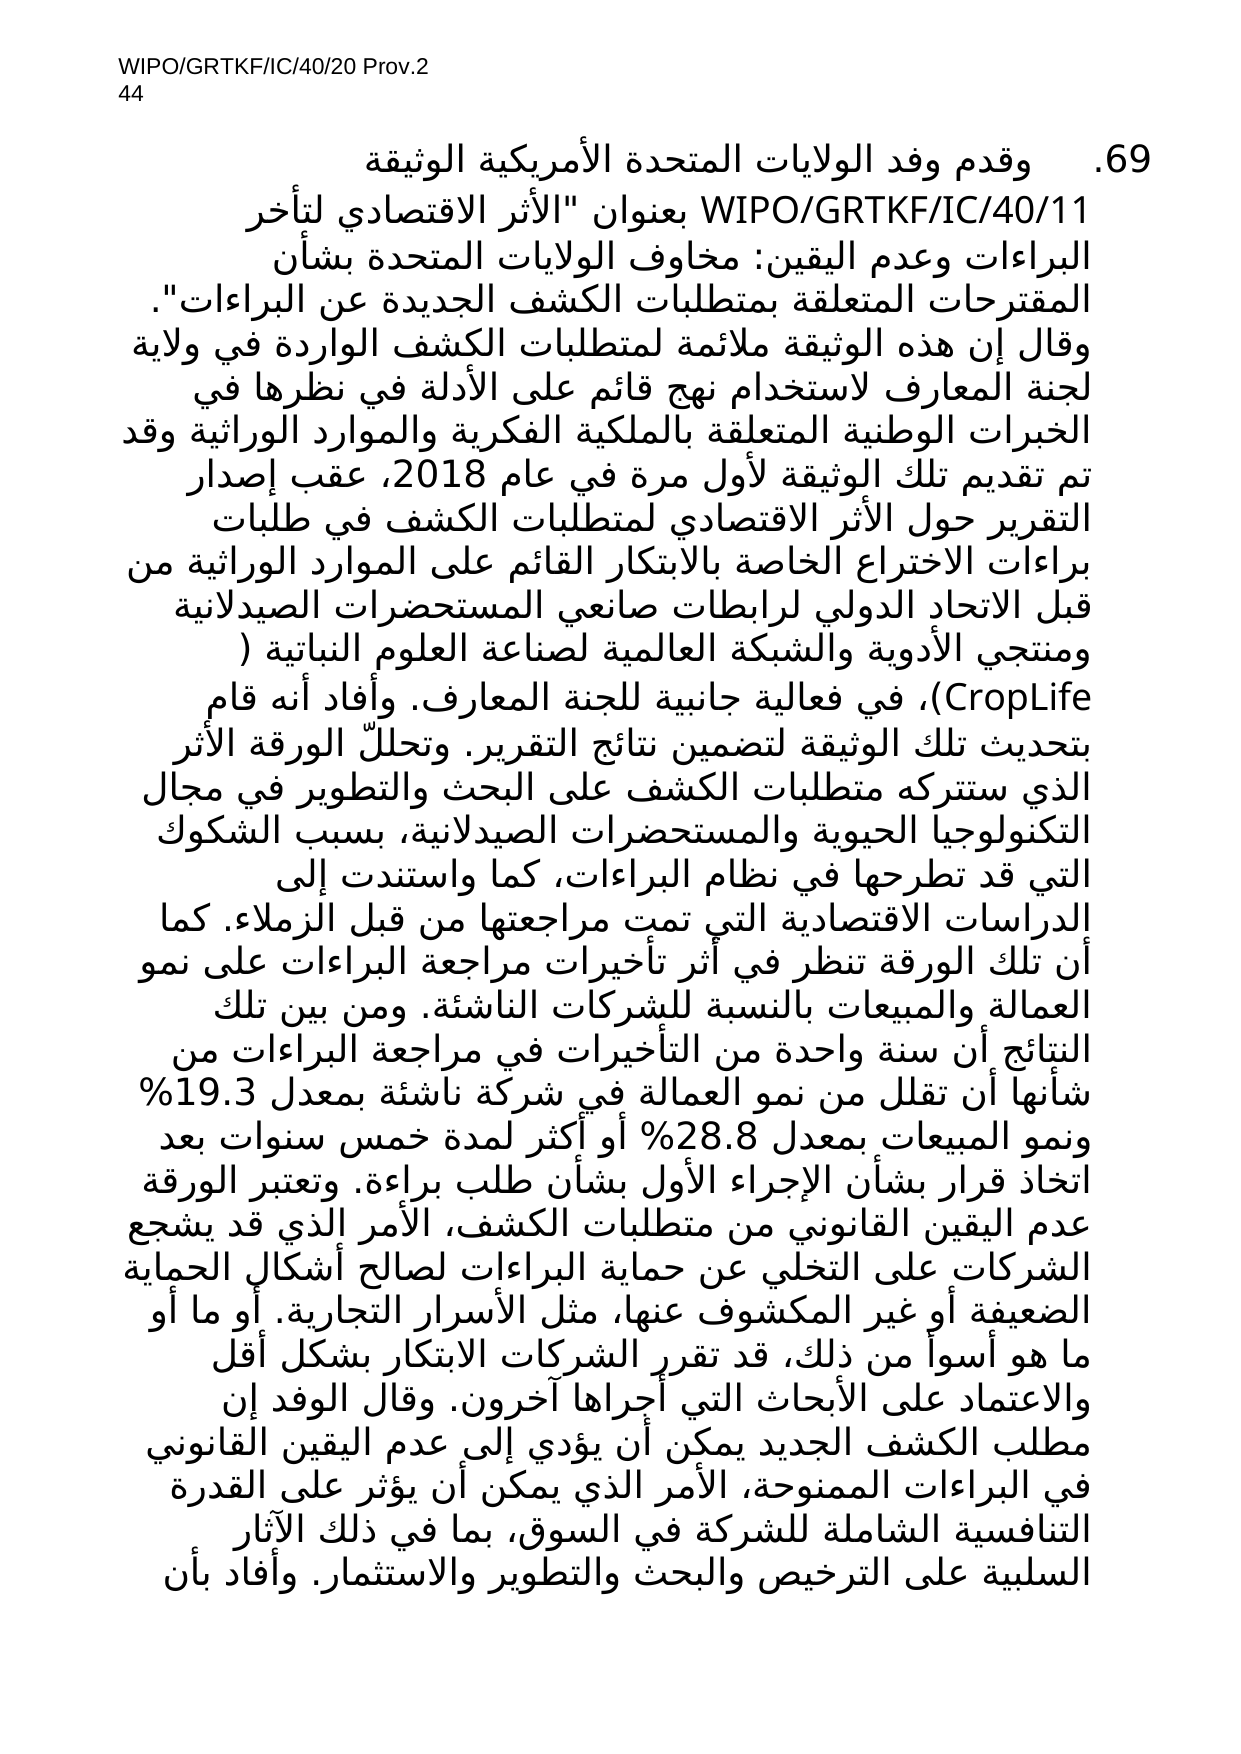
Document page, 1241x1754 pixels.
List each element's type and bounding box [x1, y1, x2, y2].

text [118, 132, 1092, 1595]
